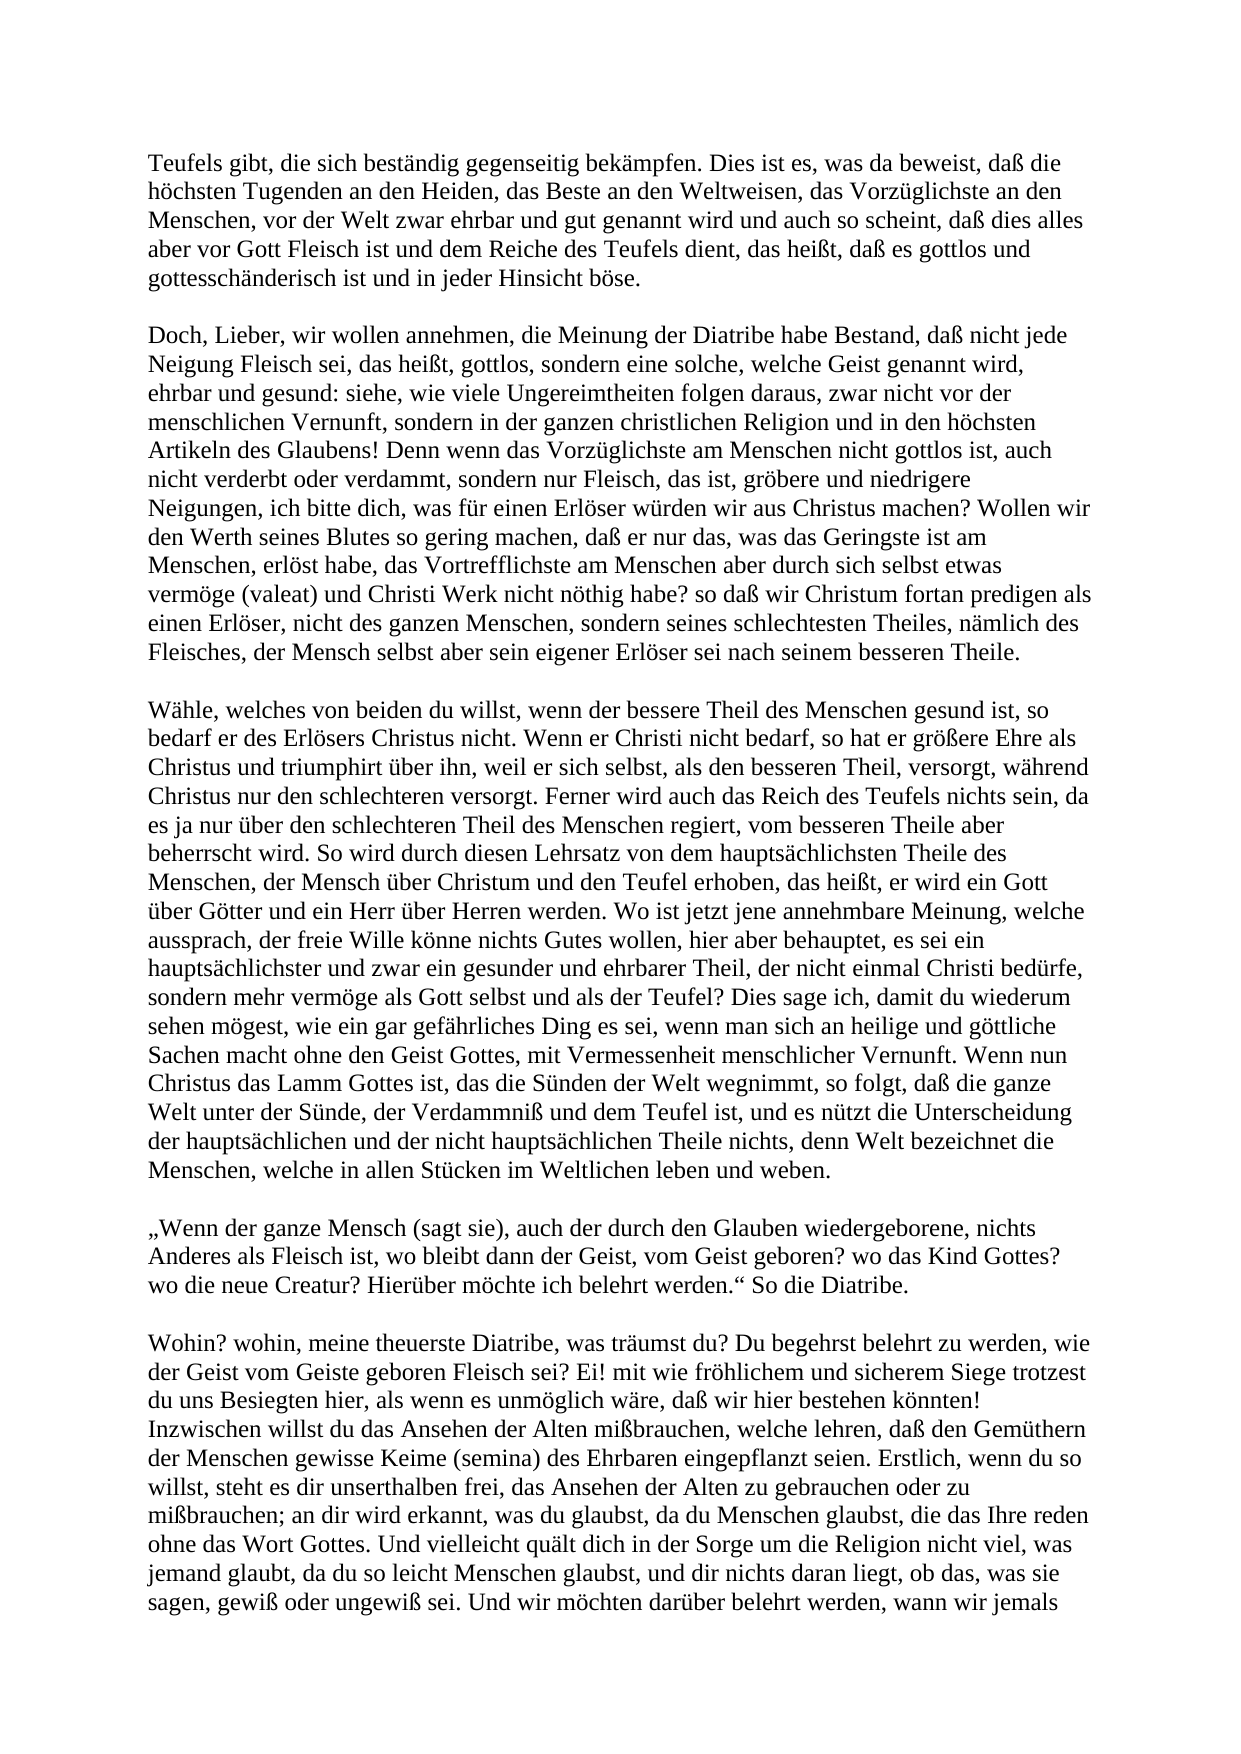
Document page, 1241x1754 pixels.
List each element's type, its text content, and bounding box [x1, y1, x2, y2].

text Wähle, welches von beiden du willst, wenn der bessere Theil des Menschen gesund ist, so bedarf er des Erlösers Christus nicht. Wenn er Christi nicht bedarf, so hat er größere Ehre als Christus und triumphirt über ihn, weil er sich selbst, als den besseren Theil, versorgt, während Christus nur den schlechteren versorgt. Ferner wird auch das Reich des Teufels nichts sein, da es ja nur über den schlechteren Theil des Menschen regiert, vom besseren Theile aber beherrscht wird. So wird durch diesen Lehrsatz von dem hauptsächlichsten Theile des Menschen, der Mensch über Christum und den Teufel erhoben, das heißt, er wird ein Gott über Götter und ein Herr über Herren werden. Wo ist jetzt jene annehmbare Meinung, welche aussprach, der freie Wille könne nichts Gutes wollen, hier aber behauptet, es sei ein hauptsächlichster und zwar ein gesunder und ehrbarer Theil, der nicht einmal Christi bedürfe, sondern mehr vermöge als Gott selbst und als der Teufel? Dies sage ich, damit du wiederum sehen mögest, wie ein gar gefährliches Ding es sei, wenn man sich an heilige und göttliche Sachen macht ohne den Geist Gottes, mit Vermessenheit menschlicher Vernunft. Wenn nun Christus das Lamm Gottes ist, das die Sünden der Welt wegnimmt, so folgt, daß die ganze Welt unter der Sünde, der Verdammniß und dem Teufel ist, und es nützt die Unterscheidung der hauptsächlichen und der nicht hauptsächlichen Theile nichts, denn Welt bezeichnet die Menschen, welche in allen Stücken im Weltlichen leben und weben. [148, 695, 1093, 1183]
text „Wenn der ganze Mensch (sagt sie), auch der durch den Glauben wiedergeborene, nichts Anderes als Fleisch ist, wo bleibt dann der Geist, vom Geist geboren? wo das Kind Gottes? wo die neue Creatur? Hierüber möchte ich belehrt werden.“ So die Diatribe. [148, 1213, 1093, 1299]
text Doch, Lieber, wir wollen annehmen, die Meinung der Diatribe habe Bestand, daß nicht jede Neigung Fleisch sei, das heißt, gottlos, sondern eine solche, welche Geist genannt wird, ehrbar und gesund: siehe, wie viele Ungereimtheiten folgen daraus, zwar nicht vor der menschlichen Vernunft, sondern in der ganzen christlichen Religion und in den höchsten Artikeln des Glaubens! Denn wenn das Vorzüglichste am Menschen nicht gottlos ist, auch nicht verderbt oder verdammt, sondern nur Fleisch, das ist, gröbere und niedrigere Neigungen, ich bitte dich, was für einen Erlöser würden wir aus Christus machen? Wollen wir den Werth seines Blutes so gering machen, daß er nur das, was das Geringste ist am Menschen, erlöst habe, das Vortrefflichste am Menschen aber durch sich selbst etwas vermöge (valeat) und Christi Werk nicht nöthig habe? so daß wir Christum fortan predigen als einen Erlöser, nicht des ganzen Menschen, sondern seines schlechtesten Theiles, nämlich des Fleisches, der Mensch selbst aber sein eigener Erlöser sei nach seinem besseren Theile. [148, 321, 1093, 666]
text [148, 148, 1093, 291]
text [148, 1328, 1093, 1616]
